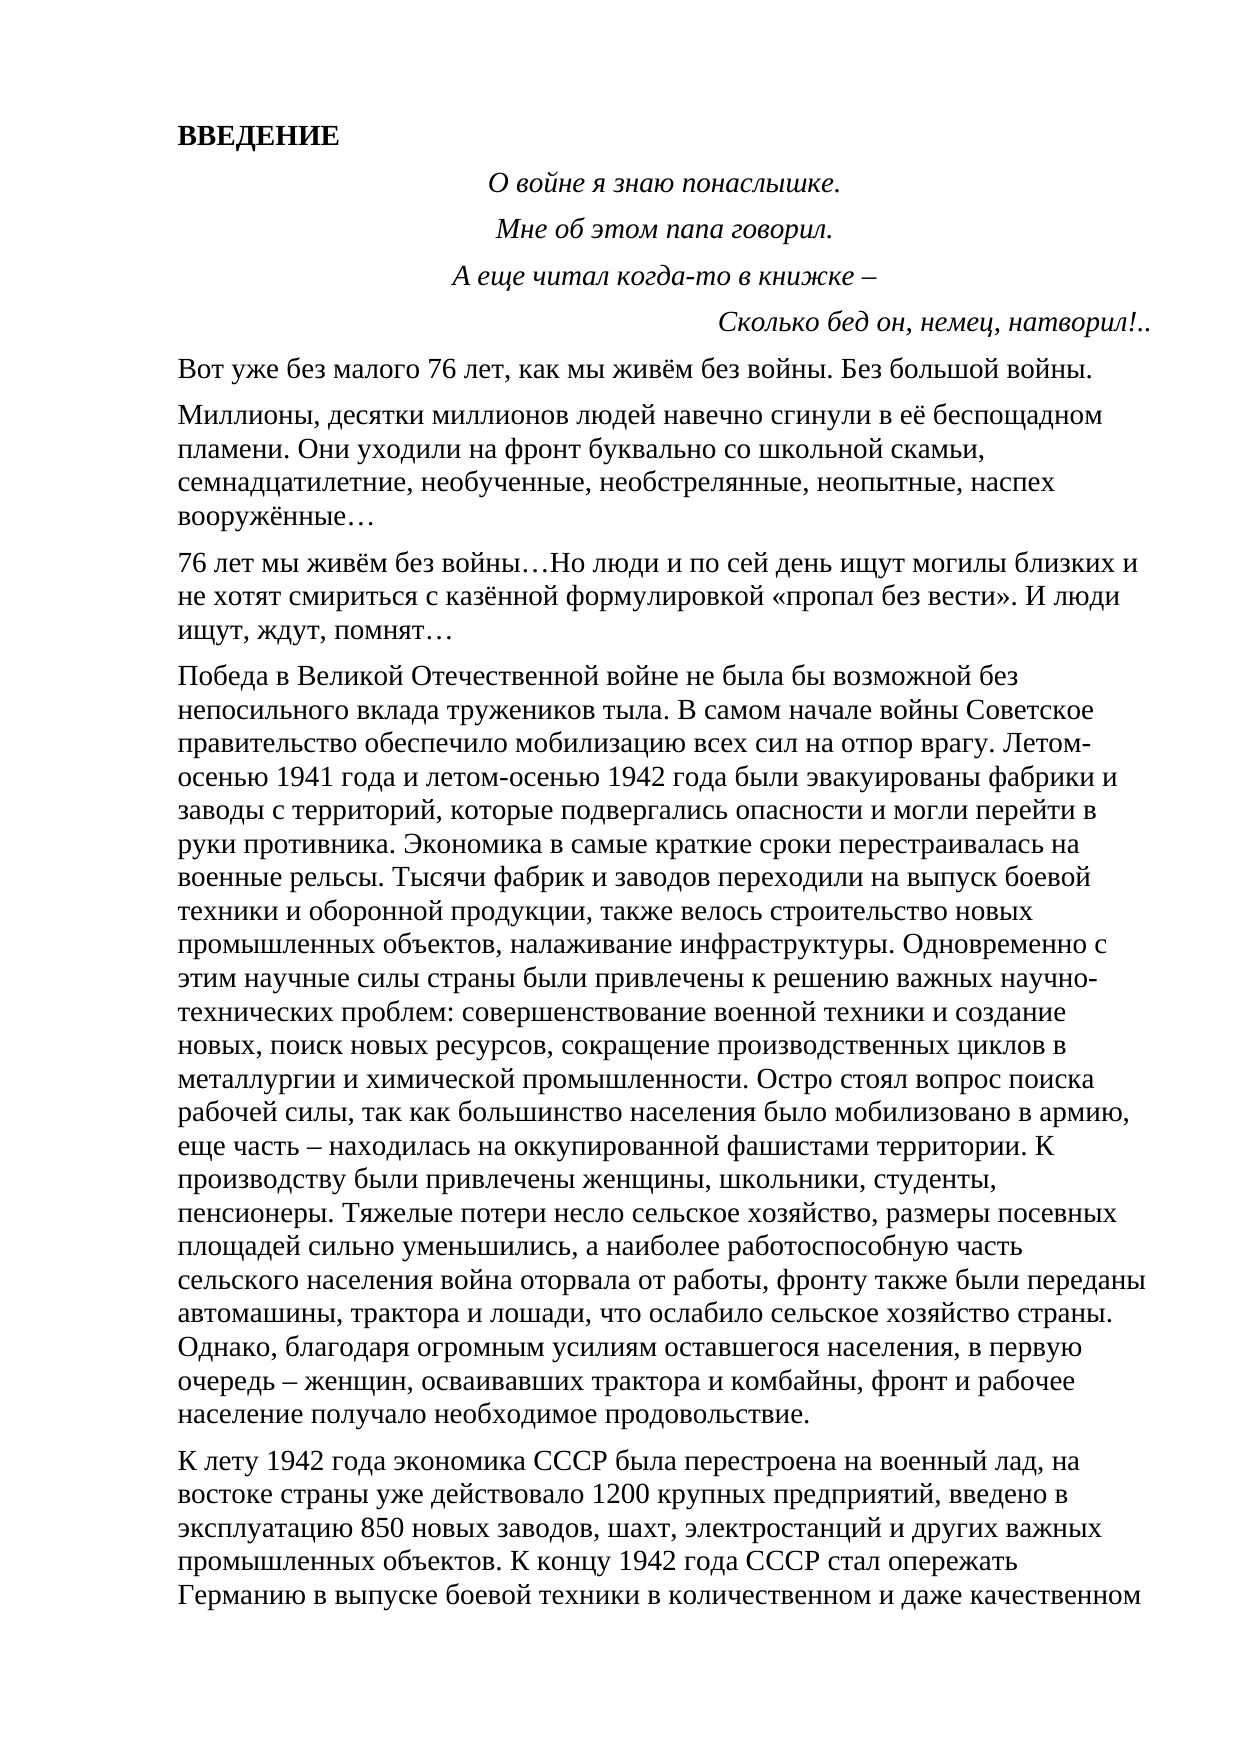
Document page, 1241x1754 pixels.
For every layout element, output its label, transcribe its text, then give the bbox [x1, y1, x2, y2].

text Мне об этом папа говорил. [177, 211, 1152, 245]
text Победа в Великой Отечественной войне не была бы возможной без непосильного вклада тружеников тыла. В самом начале войны Советское правительство обеспечило мобилизацию всех сил на отпор врагу. Летом-осенью 1941 года и летом-осенью 1942 года были эвакуированы фабрики и заводы с территорий, которые подвергались опасности и могли перейти в руки противника. Экономика в самые краткие сроки перестраивалась на военные рельсы. Тысячи фабрик и заводов переходили на выпуск боевой техники и оборонной продукции, также велось строительство новых промышленных объектов, налаживание инфраструктуры. Одновременно с этим научные силы страны были привлечены к решению важных научно-технических проблем: совершенствование военной техники и создание новых, поиск новых ресурсов, сокращение производственных циклов в металлургии и химической промышленности. Остро стоял вопрос поиска рабочей силы, так как большинство населения было мобилизовано в армию, еще часть – находилась на оккупированной фашистами территории. К производству были привлечены женщины, школьники, студенты, пенсионеры. Тяжелые потери несло сельское хозяйство, размеры посевных площадей сильно уменьшились, а наиболее работоспособную часть сельского населения война оторвала от работы, фронту также были переданы автомашины, трактора и лошади, что ослабило сельское хозяйство страны. Однако, благодаря огромным усилиям оставшегося населения, в первую очередь – женщин, осваивавших трактора и комбайны, фронт и рабочее население получало необходимое продовольствие. [177, 658, 1152, 1430]
text А еще читал когда-то в книжке – [177, 258, 1152, 291]
text Сколько бед он, немец, натворил!.. [177, 304, 1152, 338]
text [177, 1443, 1152, 1611]
text Миллионы, десятки миллионов людей навечно сгинули в её беспощадном пламени. Они уходили на фронт буквально со школьной скамьи, семнадцатилетние, необученные, необстрелянные, неопытные, наспех вооружённые… [177, 397, 1152, 532]
text О войне я знаю понаслышке. [177, 165, 1152, 198]
text Вот уже без малого 76 лет, как мы живём без войны. Без большой войны. [177, 351, 1152, 384]
text 76 лет мы живём без войны…Но люди и по сей день ищут могилы близких и не хотят смириться с казённой формулировкой «пропал без вести». И люди ищут, ждут, помнят… [177, 545, 1152, 645]
text ВВЕДЕНИЕ [177, 118, 1152, 152]
